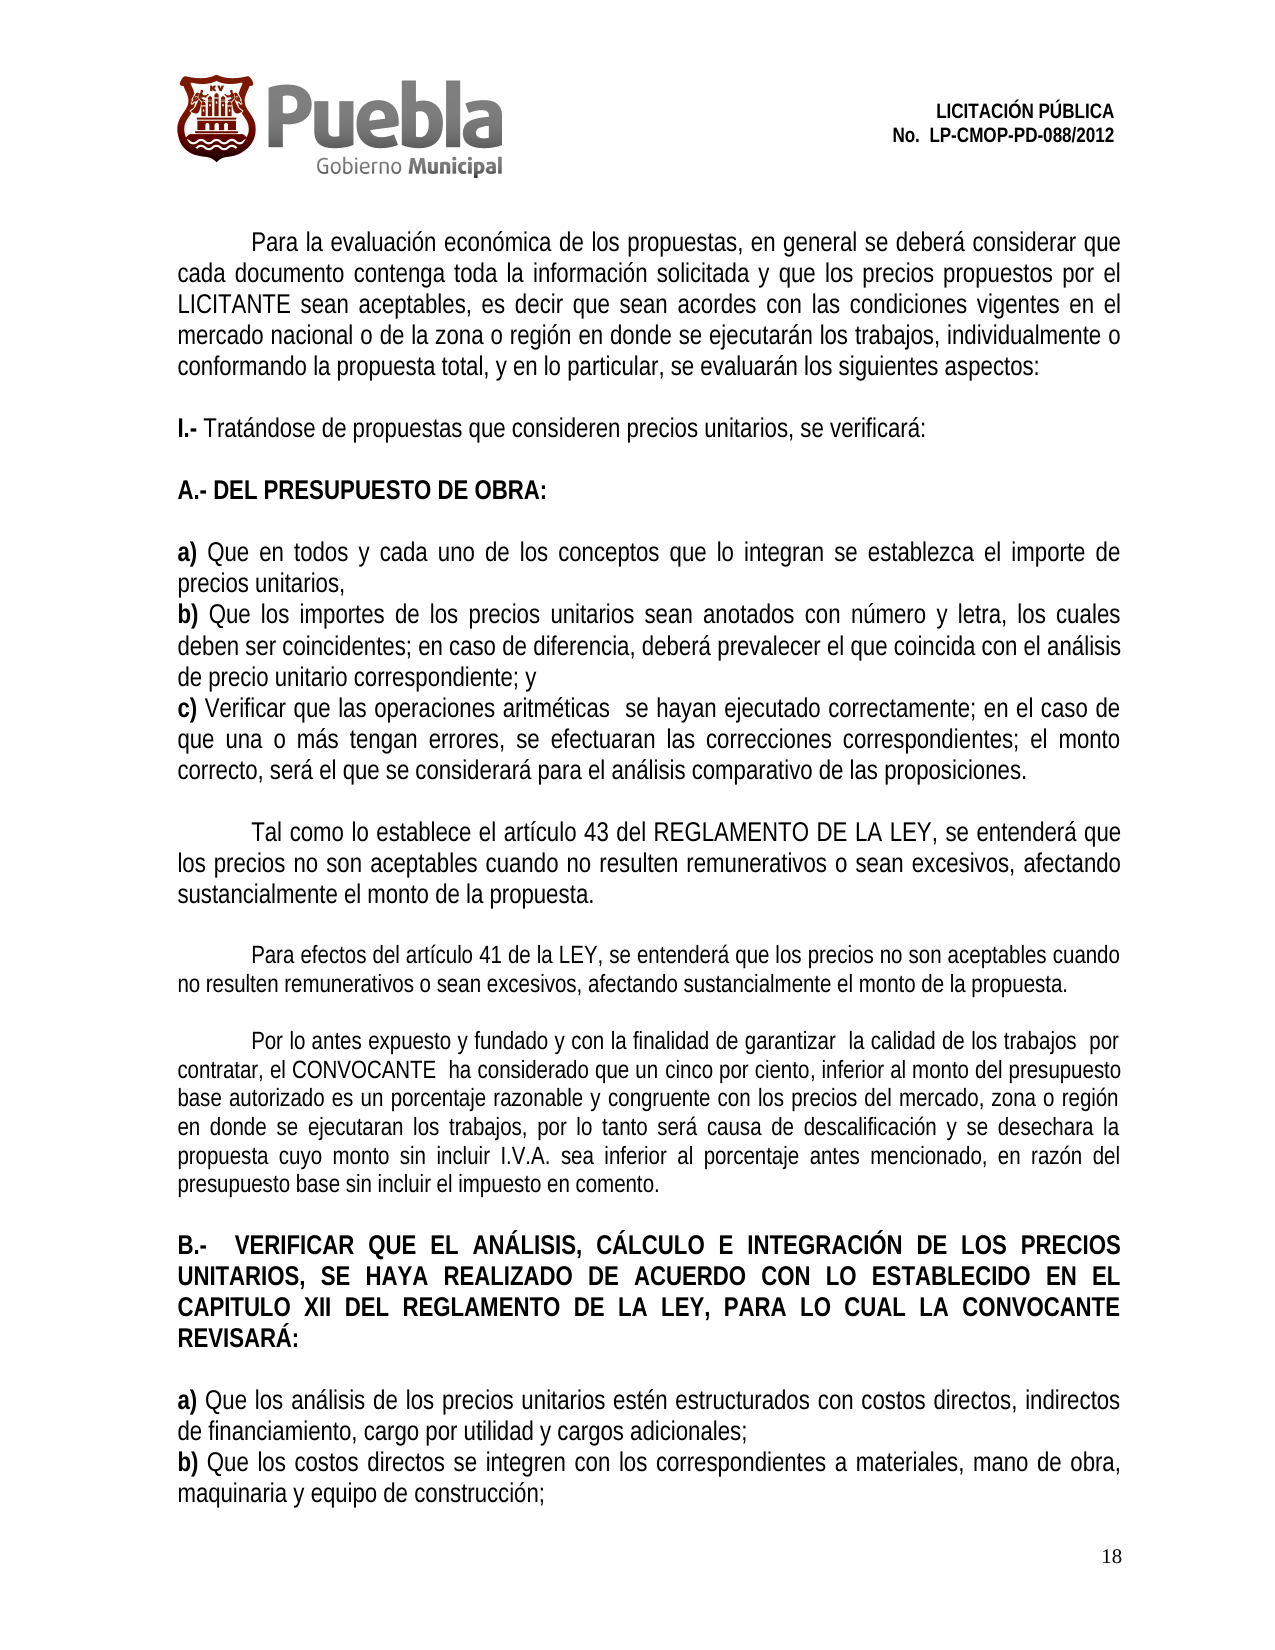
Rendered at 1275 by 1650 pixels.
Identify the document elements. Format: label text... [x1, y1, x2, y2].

text b) Que los importes de los precios unitarios sean anotados con número y letra, los cuales deben ser coincidentes; en caso de diferencia, deberá prevalecer el que coincida con el análisis de precio unitario correspondiente; y [177, 599, 1122, 692]
text Para la evaluación económica de los propuestas, en general se deberá considerar que cada documento contenga toda la información solicitada y que los precios propuestos por el LICITANTE sean aceptables, es decir que sean acordes con las condiciones vigentes en el mercado nacional o de la zona o región en donde se ejecutarán los trabajos, individualmente o conformando la propuesta total, y en lo particular, se evaluarán los siguientes aspectos: [177, 226, 1122, 381]
text a) Que en todos y cada uno de los conceptos que lo integran se establezca el importe de precios unitarios, [177, 537, 1122, 599]
text B.- VERIFICAR QUE EL ANÁLISIS, CÁLCULO E INTEGRACIÓN DE LOS PRECIOS UNITARIOS, SE HAYA REALIZADO DE ACUERDO CON LO ESTABLECIDO EN EL CAPITULO XII DEL REGLAMENTO DE LA LEY, PARA LO CUAL LA CONVOCANTE REVISARÁ: [177, 1229, 1122, 1353]
text A.- DEL PRESUPUESTO DE OBRA: [177, 474, 1122, 506]
text b) Que los costos directos se integren con los correspondientes a materiales, mano de obra, maquinaria y equipo de construcción; [177, 1446, 1122, 1508]
text c) Verificar que las operaciones aritméticas se hayan ejecutado correctamente; en el caso de que una o más tengan errores, se efectuaran las correcciones correspondientes; el monto correcto, será el que se considerará para el análisis comparativo de las proposiciones. [177, 692, 1122, 785]
text Para efectos del artículo 41 de la LEY, se entenderá que los precios no son aceptables cuando no resulten remunerativos o sean excesivos, afectando sustancialmente el monto de la propuesta. [177, 940, 1122, 997]
picture [177, 75, 502, 178]
text Por lo antes expuesto y fundado y con la finalidad de garantizar la calidad de los trabajos por contratar, el CONVOCANTE ha considerado que un cinco por ciento, inferior al monto del presupuesto base autorizado es un porcentaje razonable y congruente con los precios del mercado, zona o región en donde se ejecutaran los trabajos, por lo tanto será causa de descalificación y se desechara la propuesta cuyo monto sin incluir I.V.A. sea inferior al porcentaje antes mencionado, en razón del presupuesto base sin incluir el impuesto en comento. [177, 1026, 1122, 1198]
text a) Que los análisis de los precios unitarios estén estructurados con costos directos, indirectos de financiamiento, cargo por utilidad y cargos adicionales; [177, 1384, 1122, 1446]
text Tal como lo establece el artículo 43 del REGLAMENTO DE LA LEY, se entenderá que los precios no son aceptables cuando no resulten remunerativos o sean excesivos, afectando sustancialmente el monto de la propuesta. [177, 816, 1122, 909]
text I.- Tratándose de propuestas que consideren precios unitarios, se verificará: [177, 412, 1122, 443]
